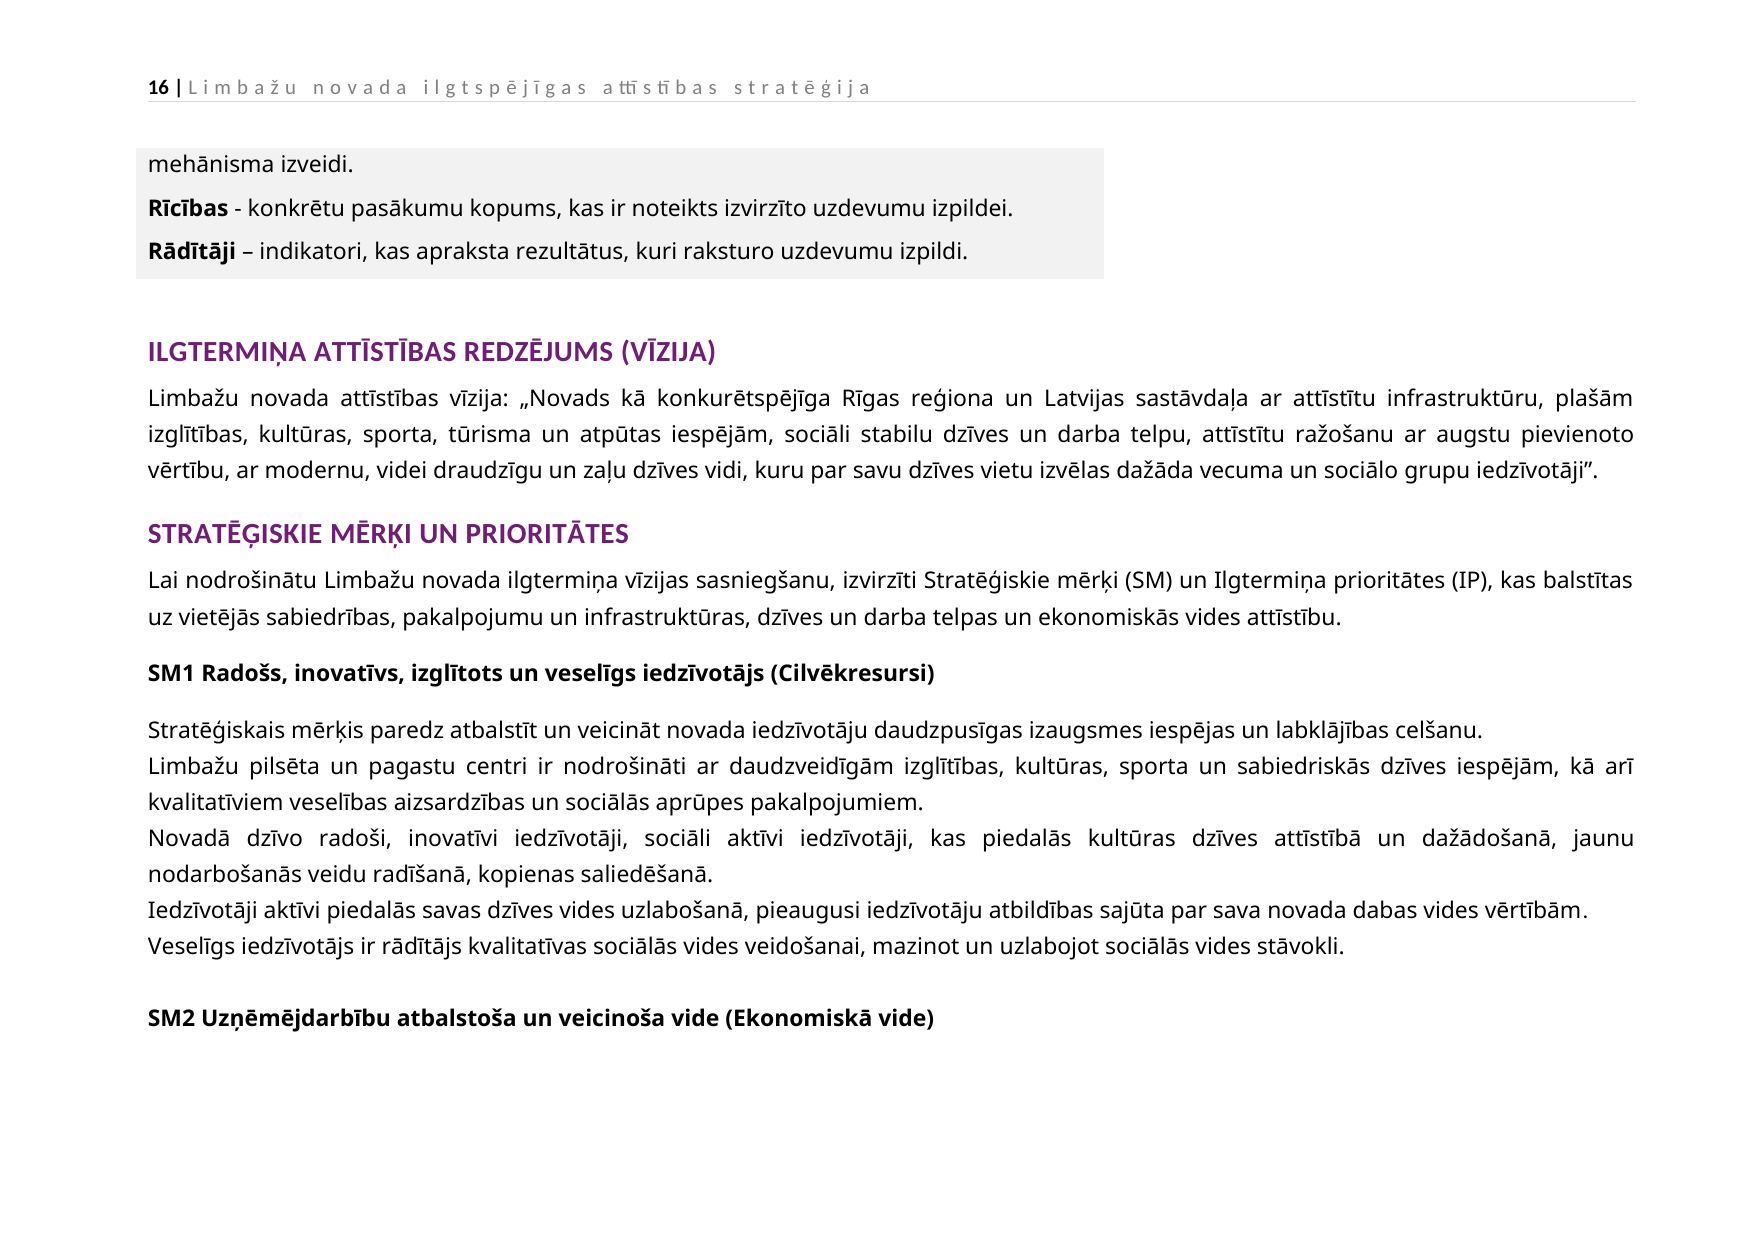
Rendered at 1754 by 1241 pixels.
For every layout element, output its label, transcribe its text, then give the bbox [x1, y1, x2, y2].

text Lai nodrošinātu Limbažu novada ilgtermiņa vīzijas sasniegšanu, izvirzīti Stratēģiskie mērķi (SM) un Ilgtermiņa prioritātes (IP), kas balstītas uz vietējās sabiedrības, pakalpojumu un infrastruktūras, dzīves un darba telpas un ekonomiskās vides attīstību. [148, 564, 1636, 632]
subtitle ILGTERMIŅA ATTĪSTĪBAS REDZĒJUMS (VĪZIJA) [148, 333, 1636, 369]
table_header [136, 148, 1104, 279]
text Novadā dzīvo radoši, inovatīvi iedzīvotāji, sociāli aktīvi iedzīvotāji, kas piedalās kultūras dzīves attīstībā un dažādošanā, jaunu nodarbošanās veidu radīšanā, kopienas saliedēšanā. [148, 822, 1636, 889]
text Limbažu novada attīstības vīzija: „Novads kā konkurētspējīga Rīgas reģiona un Latvijas sastāvdaļa ar attīstītu infrastruktūru, plašām izglītības, kultūras, sporta, tūrisma un atpūtas iespējām, sociāli stabilu dzīves un darba telpu, attīstītu ražošanu ar augstu pievienoto vērtību, ar modernu, videi draudzīgu un zaļu dzīves vidi, kuru par savu dzīves vietu izvēlas dažāda vecuma un sociālo grupu iedzīvotāji”. [148, 382, 1636, 486]
subtitle STRATĒĢISKIE MĒRĶI UN PRIORITĀTES [148, 515, 1636, 551]
text Stratēģiskais mērķis paredz atbalstīt un veicināt novada iedzīvotāju daudzpusīgas izaugsmes iespējas un labklājības celšanu. [148, 714, 1636, 745]
text SM2 Uzņēmējdarbību atbalstoša un veicinoša vide (Ekonomiskā vide) [148, 1001, 1636, 1033]
text Veselīgs iedzīvotājs ir rādītājs kvalitatīvas sociālās vides veidošanai, mazinot un uzlabojot sociālās vides stāvokli. [148, 929, 1636, 961]
text SM1 Radošs, inovatīvs, izglītots un veselīgs iedzīvotājs (Cilvēkresursi) [148, 657, 1636, 688]
text Iedzīvotāji aktīvi piedalās savas dzīves vides uzlabošanā, pieaugusi iedzīvotāju atbildības sajūta par sava novada dabas vides vērtībām. [148, 894, 1636, 925]
text Limbažu pilsēta un pagastu centri ir nodrošināti ar daudzveidīgām izglītības, kultūras, sporta un sabiedriskās dzīves iespējām, kā arī kvalitatīviem veselības aizsardzības un sociālās aprūpes pakalpojumiem. [148, 750, 1636, 817]
